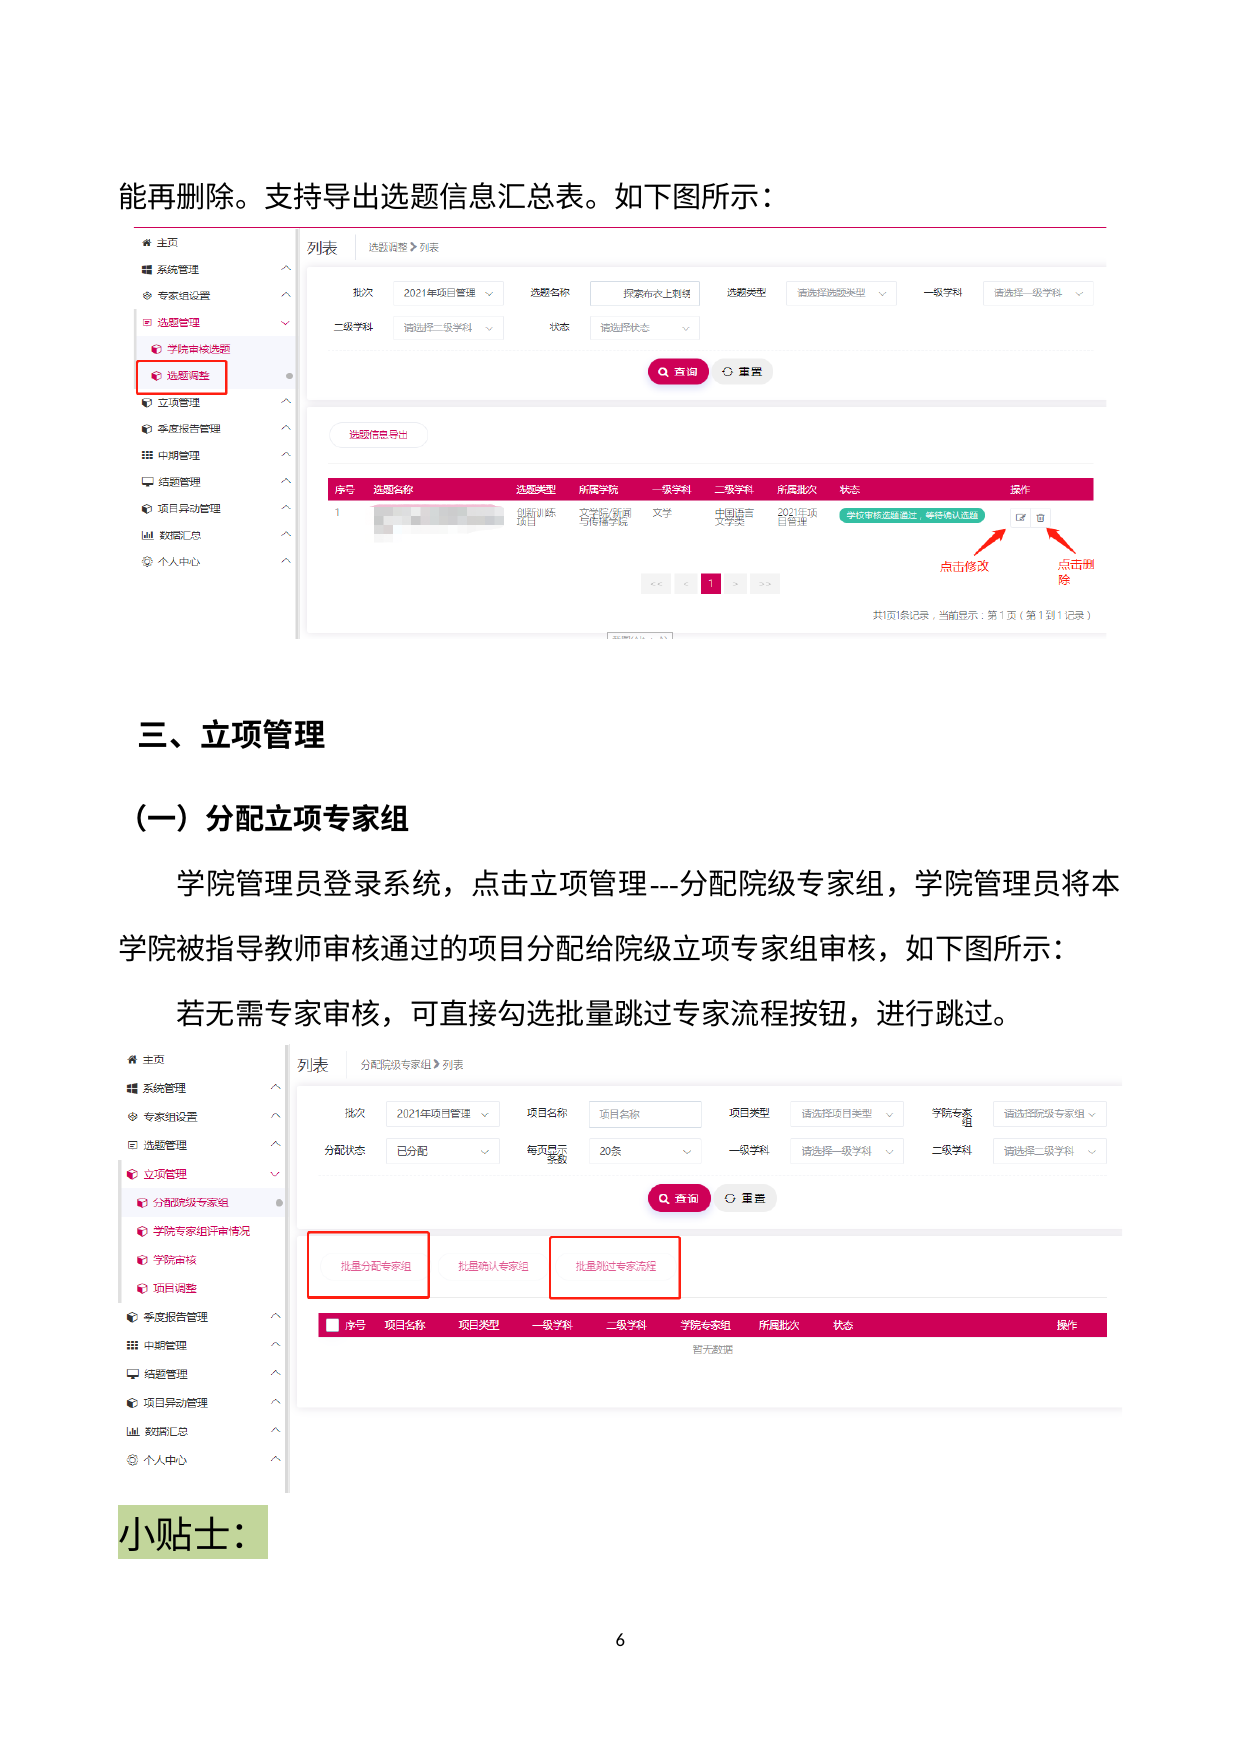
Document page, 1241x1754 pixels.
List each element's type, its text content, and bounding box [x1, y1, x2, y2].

subtitle 三、立项管理 [118, 701, 1122, 766]
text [118, 162, 1122, 227]
text 学院管理员登录系统，点击立项管理---分配院级专家组，学院管理员将本学院被指导教师审核通过的项目分配给院级立项专家组审核，如下图所示： [118, 849, 1122, 979]
subtitle （一）分配立项专家组 [118, 784, 1122, 849]
picture [118, 1044, 1123, 1493]
picture [133, 227, 1107, 639]
text 若无需专家审核，可直接勾选批量跳过专家流程按钮，进行跳过。 [118, 979, 1122, 1044]
text 小贴士： [118, 1499, 1122, 1564]
